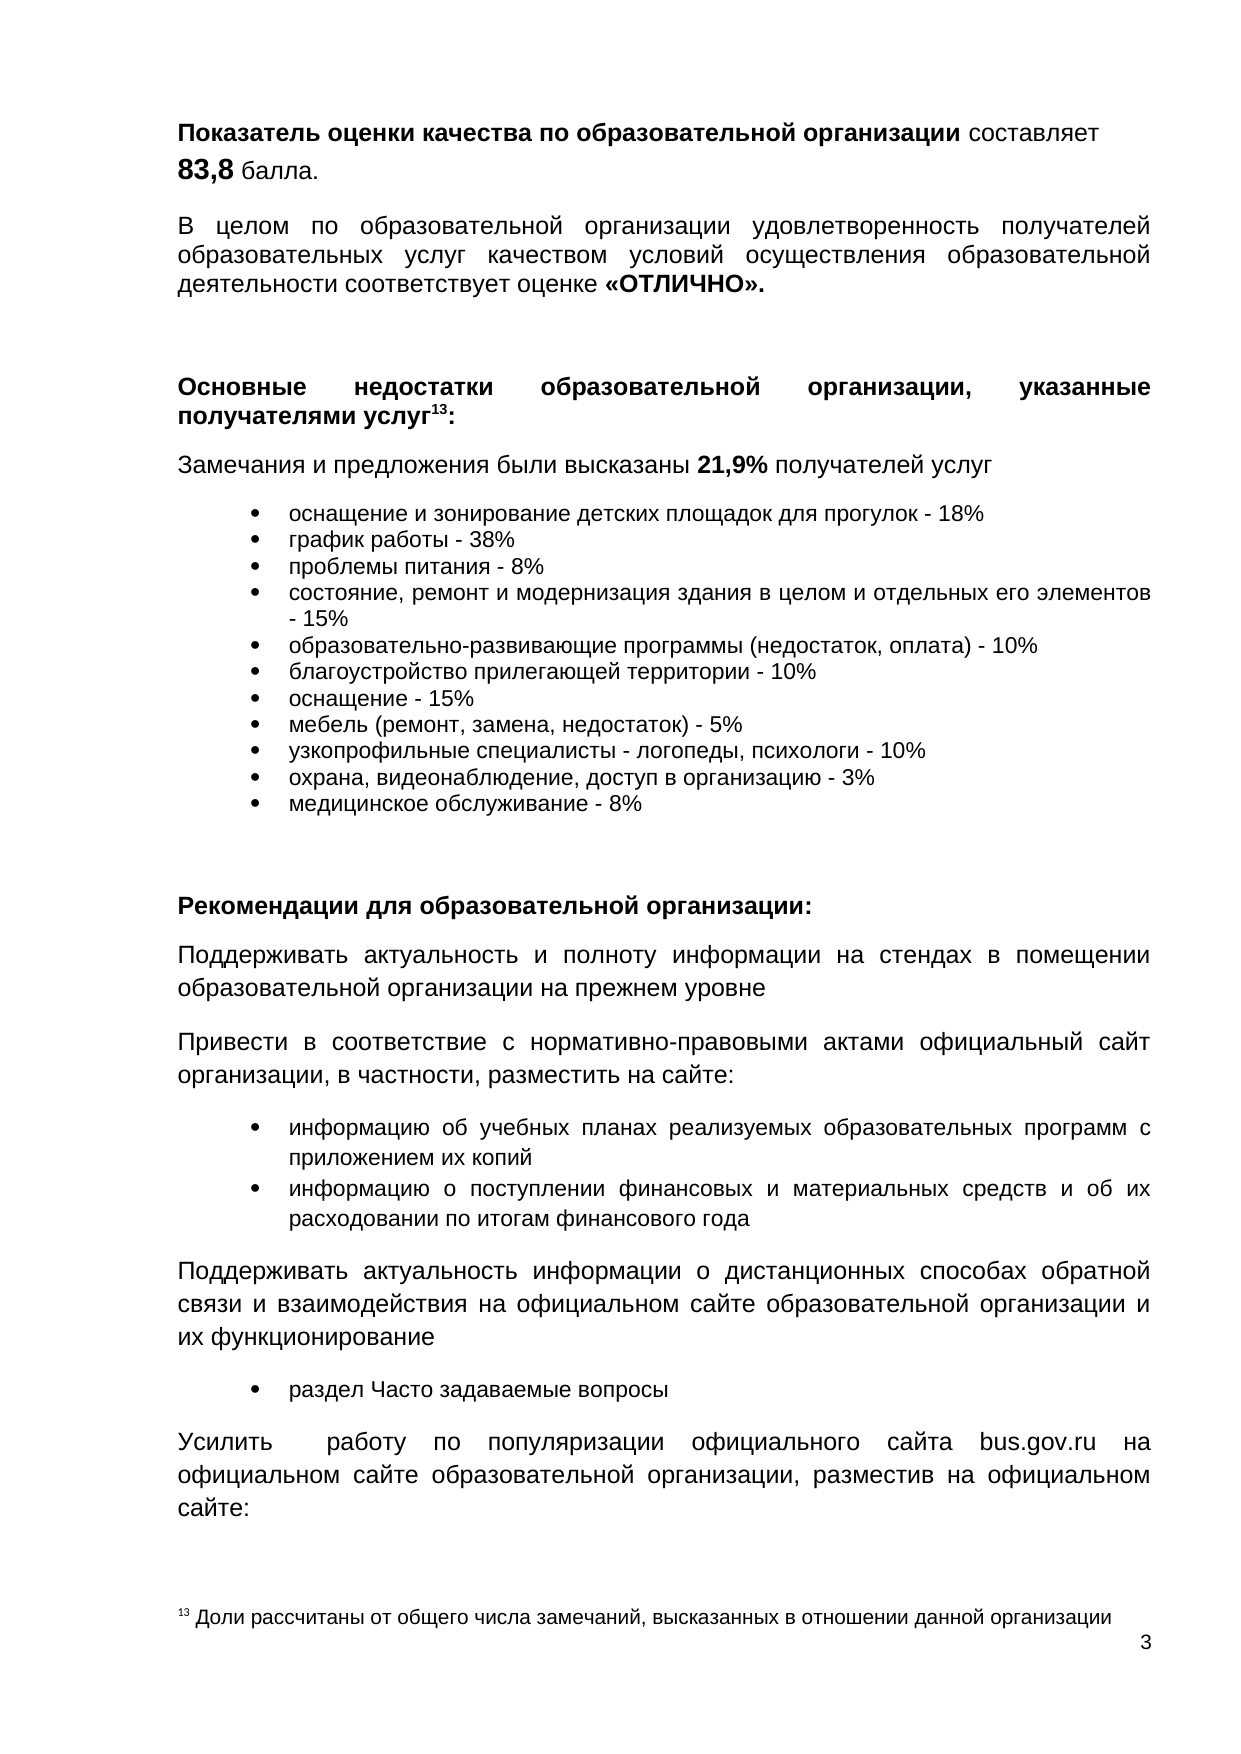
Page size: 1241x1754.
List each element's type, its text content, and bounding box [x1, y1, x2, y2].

list образовательно-развивающие программы (недостаток, оплата) - 10% [251, 632, 1152, 658]
list мебель (ремонт, замена, недостаток) - 5% [251, 711, 1152, 737]
text Рекомендации для образовательной организации: [177, 891, 1152, 919]
list проблемы питания - 8% [251, 553, 1152, 579]
list охрана, видеонаблюдение, доступ в организацию - 3% [251, 763, 1152, 790]
text Замечания и предложения были высказаны 21,9% получателей услуг [177, 450, 1152, 479]
list раздел Часто задаваемые вопросы [251, 1376, 1152, 1402]
text Усилить работу по популяризации официального сайта bus.gov.ru на официальном сайте образовательной организации, разместив на официальном сайте: [177, 1427, 1152, 1522]
list состояние, ремонт и модернизация здания в целом и отдельных его элементов - 15% [251, 579, 1152, 632]
list узкопрофильные специалисты - логопеды, психологи - 10% [251, 737, 1152, 763]
text В целом по образовательной организации удовлетворенность получателей образовательных услуг качеством условий осуществления образовательной деятельности соответствует оценке «ОТЛИЧНО». [177, 211, 1152, 297]
list оснащение - 15% [251, 684, 1152, 711]
text Показатель оценки качества по образовательной организации составляет 83,8 балла. [177, 118, 1152, 185]
text Основные недостатки образовательной организации, указанные получателями услуг: [177, 372, 1152, 429]
list информацию о поступлении финансовых и материальных средств и об их расходовании по итогам финансового года [251, 1174, 1152, 1231]
text Поддерживать актуальность информации о дистанционных способах обратной связи и взаимодействия на официальном сайте образовательной организации и их функционирование [177, 1256, 1152, 1351]
text Привести в соответствие с нормативно-правовыми актами официальный сайт организации, в частности, разместить на сайте: [177, 1027, 1152, 1089]
list график работы - 38% [251, 526, 1152, 553]
list оснащение и зонирование детских площадок для прогулок - 18% [251, 500, 1152, 526]
text Поддерживать актуальность и полноту информации на стендах в помещении образовательной организации на прежнем уровне [177, 940, 1152, 1002]
list информацию об учебных планах реализуемых образовательных программ с приложением их копий [251, 1114, 1152, 1171]
list медицинское обслуживание - 8% [251, 790, 1152, 816]
list благоустройство прилегающей территории - 10% [251, 658, 1152, 684]
